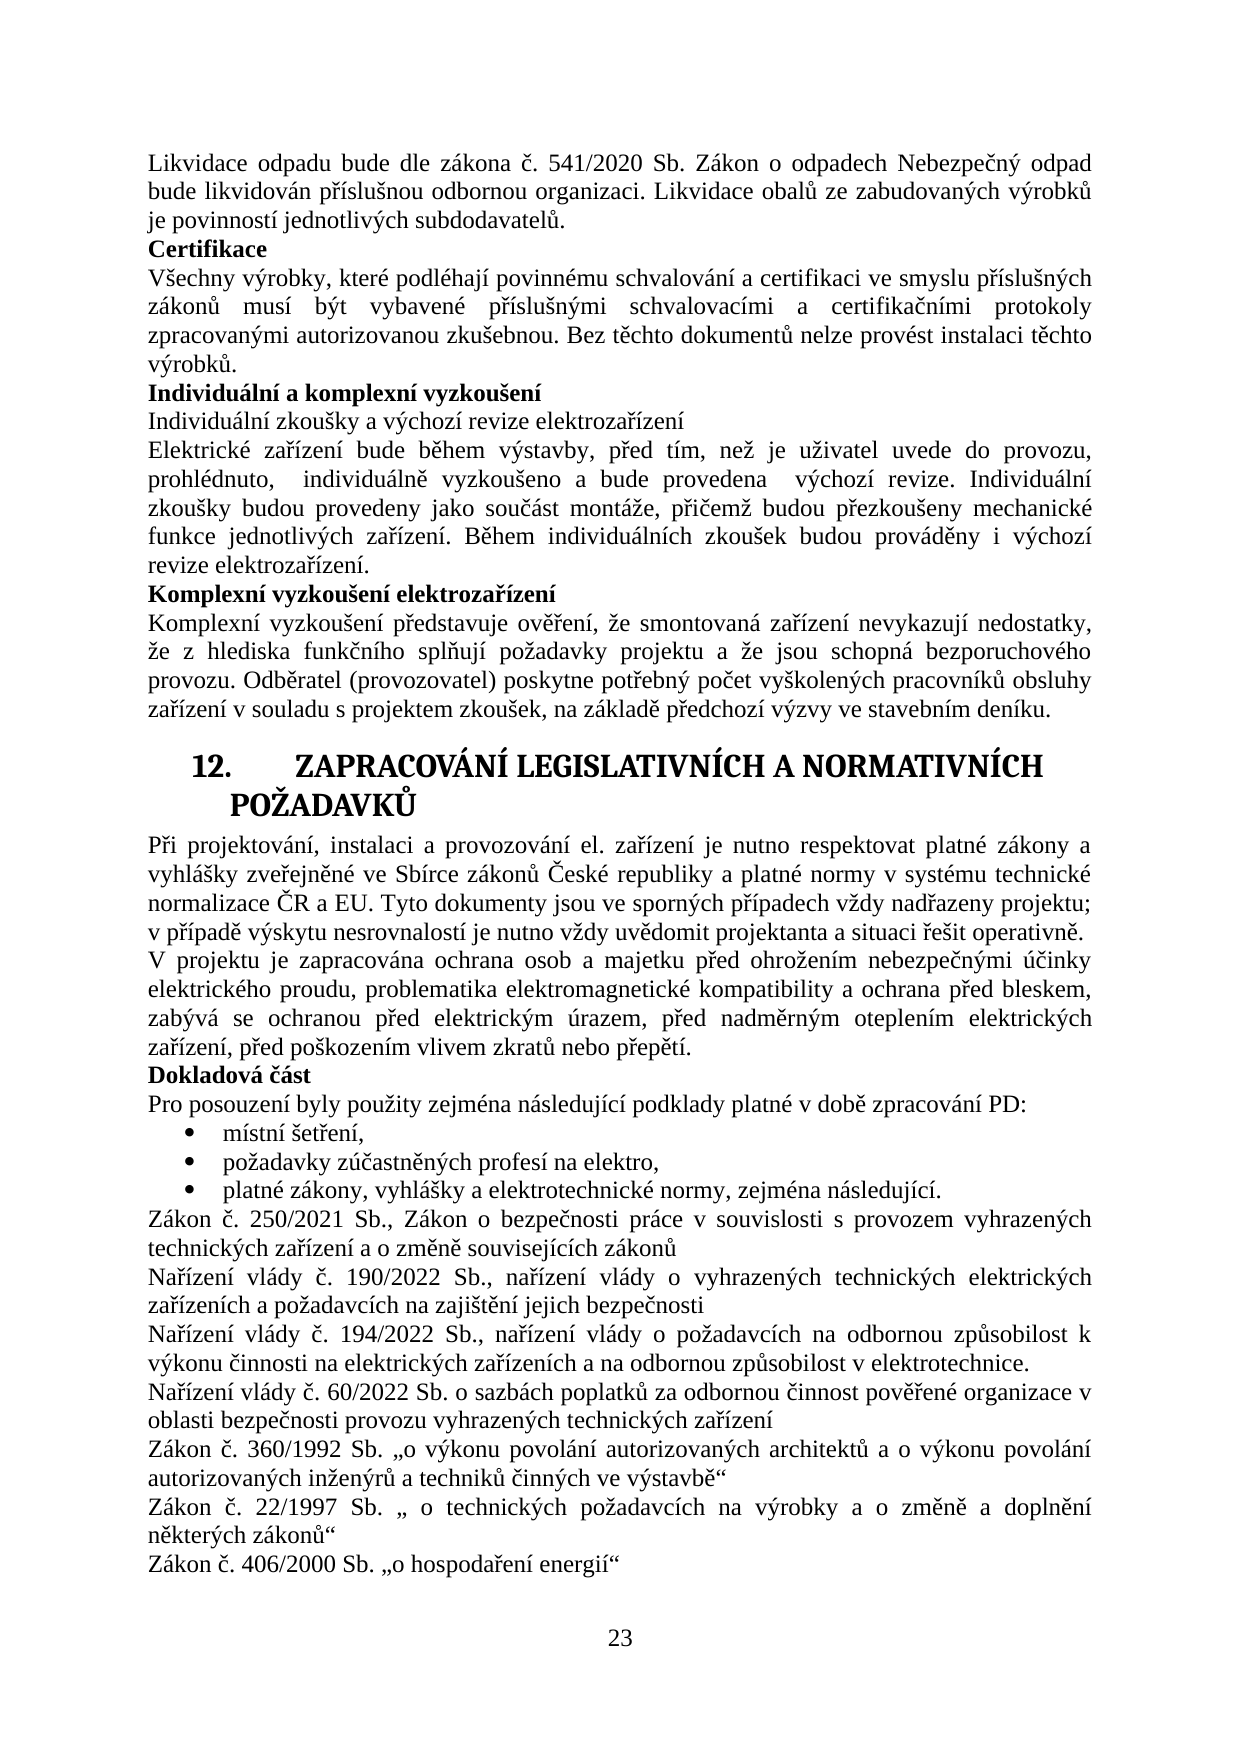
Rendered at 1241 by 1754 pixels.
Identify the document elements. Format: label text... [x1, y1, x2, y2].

list platné zákony, vyhlášky a elektrotechnické normy, zejména následující. [185, 1176, 1093, 1204]
text V projektu je zapracována ochrana osob a majetku před ohrožením nebezpečnými účinky elektrického proudu, problematika elektromagnetické kompatibility a ochrana před bleskem, zabývá se ochranou před elektrickým úrazem, před nadměrným oteplením elektrických zařízení, před poškozením vlivem zkratů nebo přepětí. [148, 946, 1093, 1061]
text Nařízení vlády č. 194/2022 Sb., nařízení vlády o požadavcích na odbornou způsobilost k výkonu činnosti na elektrických zařízeních a na odbornou způsobilost v elektrotechnice. [148, 1319, 1093, 1377]
text Individuální zkoušky a výchozí revize elektrozařízení [148, 406, 1093, 435]
text Individuální a komplexní vyzkoušení [148, 378, 1093, 406]
text Zákon č. 360/1992 Sb. „o výkonu povolání autorizovaných architektů a o výkonu povolání autorizovaných inženýrů a techniků činných ve výstavbě“ [148, 1434, 1093, 1492]
text Dokladová část [148, 1061, 1093, 1089]
text Zákon č. 250/2021 Sb., Zákon o bezpečnosti práce v souvislosti s provozem vyhrazených technických zařízení a o změně souvisejících zákonů [148, 1204, 1093, 1262]
text Nařízení vlády č. 60/2022 Sb. o sazbách poplatků za odbornou činnost pověřené organizace v oblasti bezpečnosti provozu vyhrazených technických zařízení [148, 1377, 1093, 1434]
subtitle ZAPRACOVÁNÍ LEGISLATIVNÍCH A NORMATIVNÍCH POŽADAVKŮ [192, 748, 1093, 824]
text Pro posouzení byly použity zejména následující podklady platné v době zpracování PD: [148, 1089, 1093, 1118]
text Elektrické zařízení bude během výstavby, před tím, než je uživatel uvede do provozu, prohlédnuto, individuálně vyzkoušeno a bude provedena výchozí revize. Individuální zkoušky budou provedeny jako součást montáže, přičemž budou přezkoušeny mechanické funkce jednotlivých zařízení. Během individuálních zkoušek budou prováděny i výchozí revize elektrozařízení. [148, 435, 1093, 579]
list požadavky zúčastněných profesí na elektro, [185, 1147, 1093, 1176]
text Nařízení vlády č. 190/2022 Sb., nařízení vlády o vyhrazených technických elektrických zařízeních a požadavcích na zajištění jejich bezpečnosti [148, 1262, 1093, 1319]
text Při projektování, instalaci a provozování el. zařízení je nutno respektovat platné zákony a vyhlášky zveřejněné ve Sbírce zákonů České republiky a platné normy v systému technické normalizace ČR a EU. Tyto dokumenty jsou ve sporných případech vždy nadřazeny projektu; v případě výskytu nesrovnalostí je nutno vždy uvědomit projektanta a situaci řešit operativně. [148, 831, 1093, 946]
text Komplexní vyzkoušení elektrozařízení [148, 579, 1093, 608]
text Zákon č. 406/2000 Sb. „o hospodaření energií“ [148, 1549, 1093, 1578]
text Likvidace odpadu bude dle zákona č. 541/2020 Sb. Zákon o odpadech Nebezpečný odpad bude likvidován příslušnou odbornou organizaci. Likvidace obalů ze zabudovaných výrobků je povinností jednotlivých subdodavatelů. [148, 148, 1093, 234]
text Komplexní vyzkoušení představuje ověření, že smontovaná zařízení nevykazují nedostatky, že z hlediska funkčního splňují požadavky projektu a že jsou schopná bezporuchového provozu. Odběratel (provozovatel) poskytne potřebný počet vyškolených pracovníků obsluhy zařízení v souladu s projektem zkoušek, na základě předchozí výzvy ve stavebním deníku. [148, 608, 1093, 723]
text Certifikace [148, 234, 1093, 263]
text Všechny výrobky, které podléhají povinnému schvalování a certifikaci ve smyslu příslušných zákonů musí být vybavené příslušnými schvalovacími a certifikačními protokoly zpracovanými autorizovanou zkušebnou. Bez těchto dokumentů nelze provést instalaci těchto výrobků. [148, 263, 1093, 378]
list místní šetření, [185, 1118, 1093, 1147]
text Zákon č. 22/1997 Sb. „ o technických požadavcích na výrobky a o změně a doplnění některých zákonů“ [148, 1492, 1093, 1549]
